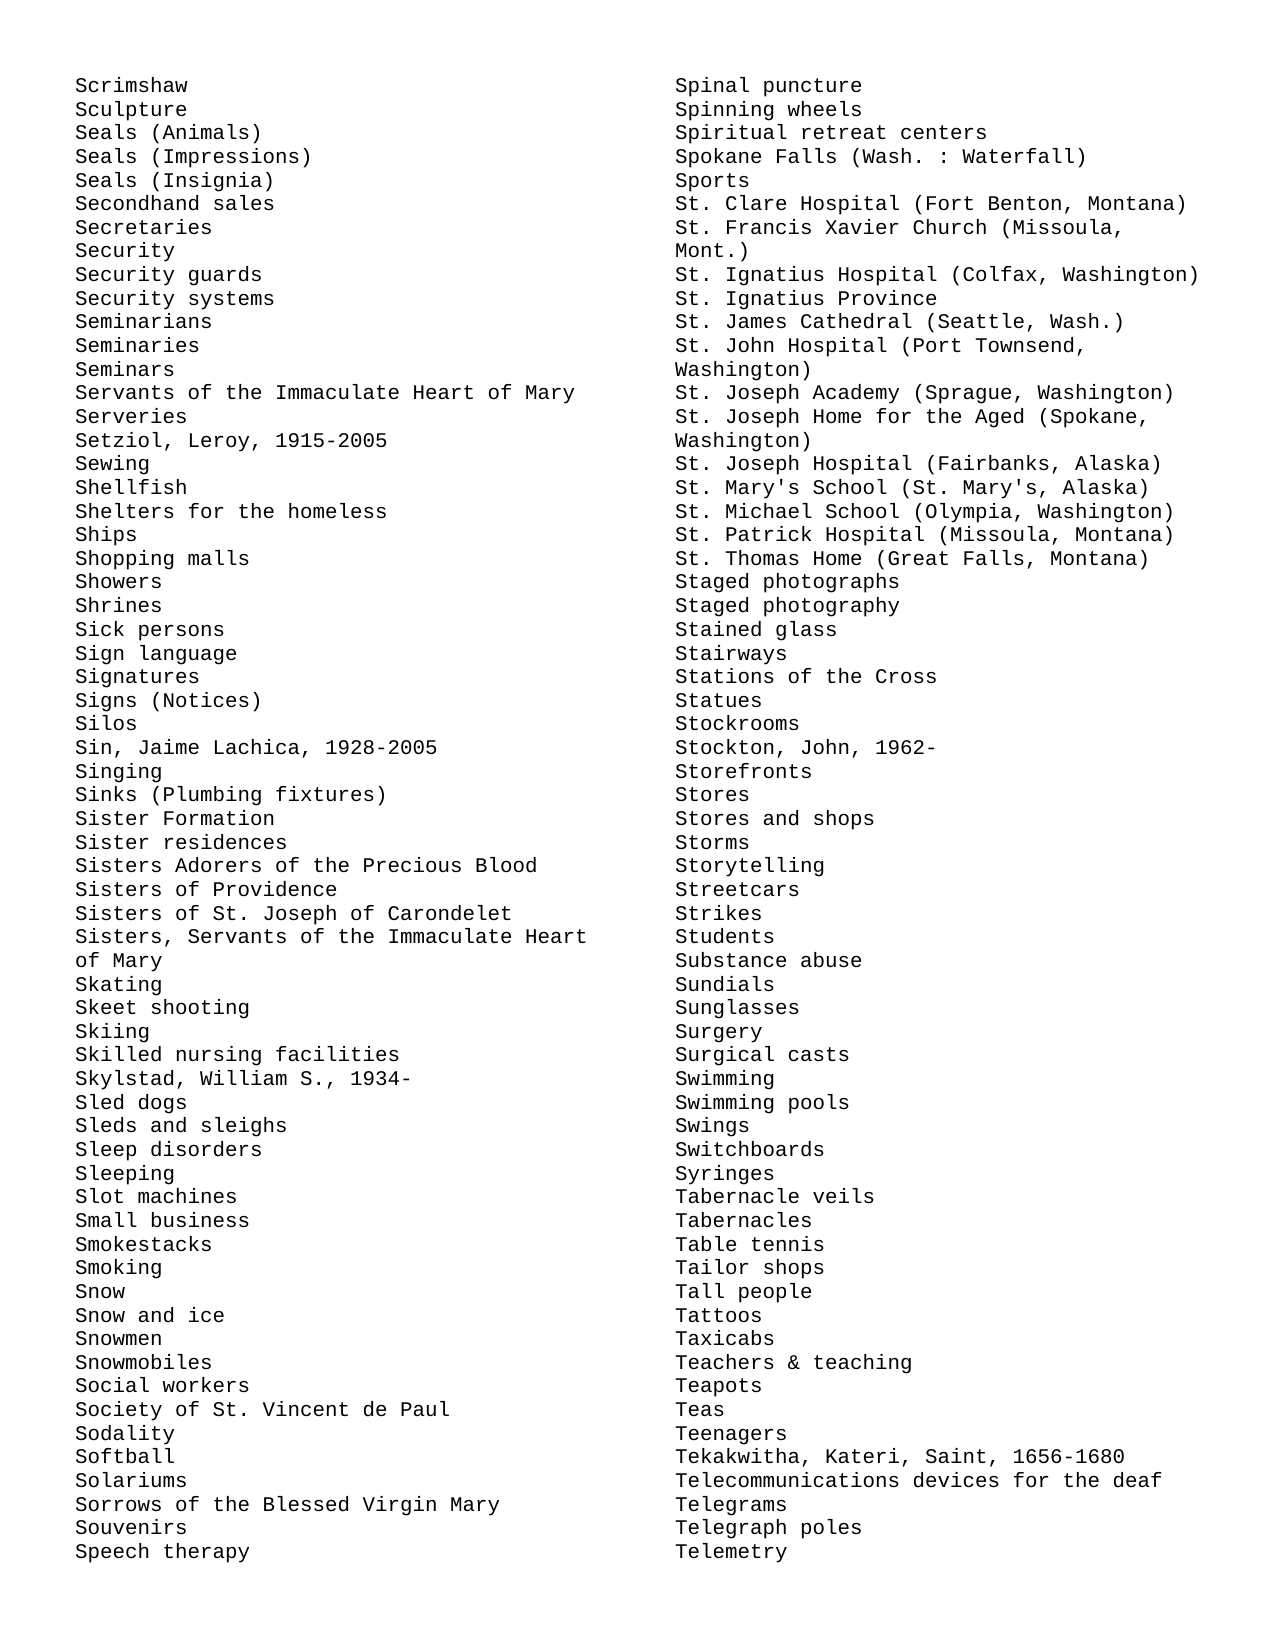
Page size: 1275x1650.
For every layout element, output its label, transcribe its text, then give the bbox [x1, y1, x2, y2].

text Skilled nursing facilities [75, 1044, 600, 1068]
text Staged photographs [675, 572, 1200, 595]
text Staged photography [675, 595, 1200, 619]
text Sister residences [75, 832, 600, 855]
text Strikes [675, 903, 1200, 926]
text Tall people [675, 1281, 1200, 1304]
text Signatures [75, 666, 600, 690]
text St. Thomas Home (Great Falls, Montana) [675, 548, 1200, 572]
text Skeet shooting [75, 997, 600, 1021]
text Seminarians [75, 311, 600, 335]
text Sisters of St. Joseph of Carondelet [75, 903, 600, 926]
text Tailor shops [675, 1257, 1200, 1281]
text Snowmen [75, 1328, 600, 1352]
text Singing [75, 761, 600, 784]
text Skiing [75, 1021, 600, 1044]
text Snow [75, 1281, 600, 1304]
text Sports [675, 169, 1200, 193]
text Surgical casts [675, 1044, 1200, 1068]
text Sundials [675, 973, 1200, 997]
text St. Joseph Academy (Sprague, Washington) [675, 382, 1200, 406]
text Showers [75, 572, 600, 595]
text Sculpture [75, 99, 600, 122]
text Storms [675, 832, 1200, 855]
text Seminars [75, 359, 600, 382]
text Sisters, Servants of the Immaculate Heart of Mary [75, 926, 600, 973]
text Tekakwitha, Kateri, Saint, 1656-1680 [675, 1446, 1200, 1470]
text Seals (Insignia) [75, 169, 600, 193]
text Students [675, 926, 1200, 950]
text Surgery [675, 1021, 1200, 1044]
text Spinal puncture [675, 75, 1200, 99]
text Security systems [75, 288, 600, 311]
text Syringes [675, 1163, 1200, 1186]
text Serveries [75, 406, 600, 430]
text Skating [75, 973, 600, 997]
text St. Patrick Hospital (Missoula, Montana) [675, 524, 1200, 548]
text Tabernacles [675, 1210, 1200, 1234]
text Stairways [675, 642, 1200, 666]
text Statues [675, 690, 1200, 713]
text Snowmobiles [75, 1352, 600, 1376]
text Smoking [75, 1257, 600, 1281]
text Secondhand sales [75, 193, 600, 217]
text Sinks (Plumbing fixtures) [75, 784, 600, 808]
text Shellfish [75, 477, 600, 501]
text Spinning wheels [675, 99, 1200, 122]
text Shelters for the homeless [75, 501, 600, 524]
text Small business [75, 1210, 600, 1234]
text Teas [675, 1399, 1200, 1423]
text Stockton, John, 1962- [675, 737, 1200, 761]
text Seals (Animals) [75, 122, 600, 146]
text St. John Hospital (Port Townsend, Washington) [675, 335, 1200, 382]
text Secretaries [75, 217, 600, 241]
text Softball [75, 1446, 600, 1470]
text Shrines [75, 595, 600, 619]
text Table tennis [675, 1234, 1200, 1257]
text Sleep disorders [75, 1139, 600, 1163]
text St. Ignatius Province [675, 288, 1200, 311]
text St. Mary's School (St. Mary's, Alaska) [675, 477, 1200, 501]
text Telemetry [675, 1541, 1200, 1565]
text Telegraph poles [675, 1517, 1200, 1541]
text St. Michael School (Olympia, Washington) [675, 501, 1200, 524]
text St. Joseph Home for the Aged (Spokane, Washington) [675, 406, 1200, 453]
text Sleds and sleighs [75, 1115, 600, 1139]
text Sisters of Providence [75, 879, 600, 903]
text Smokestacks [75, 1234, 600, 1257]
text Streetcars [675, 879, 1200, 903]
text Scrimshaw [75, 75, 600, 99]
text Social workers [75, 1376, 600, 1399]
text Servants of the Immaculate Heart of Mary [75, 382, 600, 406]
text Switchboards [675, 1139, 1200, 1163]
text Telecommunications devices for the deaf [675, 1470, 1200, 1494]
text Swimming [675, 1068, 1200, 1092]
text Signs (Notices) [75, 690, 600, 713]
text Slot machines [75, 1186, 600, 1210]
text Setziol, Leroy, 1915-2005 [75, 430, 600, 453]
text Taxicabs [675, 1328, 1200, 1352]
text Seminaries [75, 335, 600, 359]
text Substance abuse [675, 950, 1200, 973]
text Stained glass [675, 619, 1200, 642]
text Stores and shops [675, 808, 1200, 832]
text Storefronts [675, 761, 1200, 784]
text Swings [675, 1115, 1200, 1139]
text St. Joseph Hospital (Fairbanks, Alaska) [675, 453, 1200, 477]
text St. James Cathedral (Seattle, Wash.) [675, 311, 1200, 335]
text Storytelling [675, 855, 1200, 879]
text Teenagers [675, 1423, 1200, 1446]
text Seals (Impressions) [75, 146, 600, 169]
text Sin, Jaime Lachica, 1928-2005 [75, 737, 600, 761]
text Snow and ice [75, 1304, 600, 1328]
text Sleeping [75, 1163, 600, 1186]
text Solariums [75, 1470, 600, 1494]
text Spiritual retreat centers [675, 122, 1200, 146]
text Teachers & teaching [675, 1352, 1200, 1376]
text Stockrooms [675, 713, 1200, 737]
text Sled dogs [75, 1092, 600, 1115]
text Silos [75, 713, 600, 737]
text Swimming pools [675, 1092, 1200, 1115]
text St. Clare Hospital (Fort Benton, Montana) [675, 193, 1200, 217]
text Security guards [75, 264, 600, 288]
text Sewing [75, 453, 600, 477]
text Sisters Adorers of the Precious Blood [75, 855, 600, 879]
text Spokane Falls (Wash. : Waterfall) [675, 146, 1200, 169]
text St. Ignatius Hospital (Colfax, Washington) [675, 264, 1200, 288]
text Sister Formation [75, 808, 600, 832]
text Society of St. Vincent de Paul [75, 1399, 600, 1423]
text Stations of the Cross [675, 666, 1200, 690]
text Telegrams [675, 1494, 1200, 1517]
text Teapots [675, 1376, 1200, 1399]
text Security [75, 241, 600, 264]
text Sodality [75, 1423, 600, 1446]
text Stores [675, 784, 1200, 808]
text Souvenirs [75, 1517, 600, 1541]
text St. Francis Xavier Church (Missoula, Mont.) [675, 217, 1200, 264]
text Tabernacle veils [675, 1186, 1200, 1210]
text Tattoos [675, 1304, 1200, 1328]
text Shopping malls [75, 548, 600, 572]
text Sorrows of the Blessed Virgin Mary [75, 1494, 600, 1517]
text Sunglasses [675, 997, 1200, 1021]
text Sick persons [75, 619, 600, 642]
text Sign language [75, 642, 600, 666]
text Ships [75, 524, 600, 548]
text Skylstad, William S., 1934- [75, 1068, 600, 1092]
text Speech therapy [75, 1541, 600, 1565]
